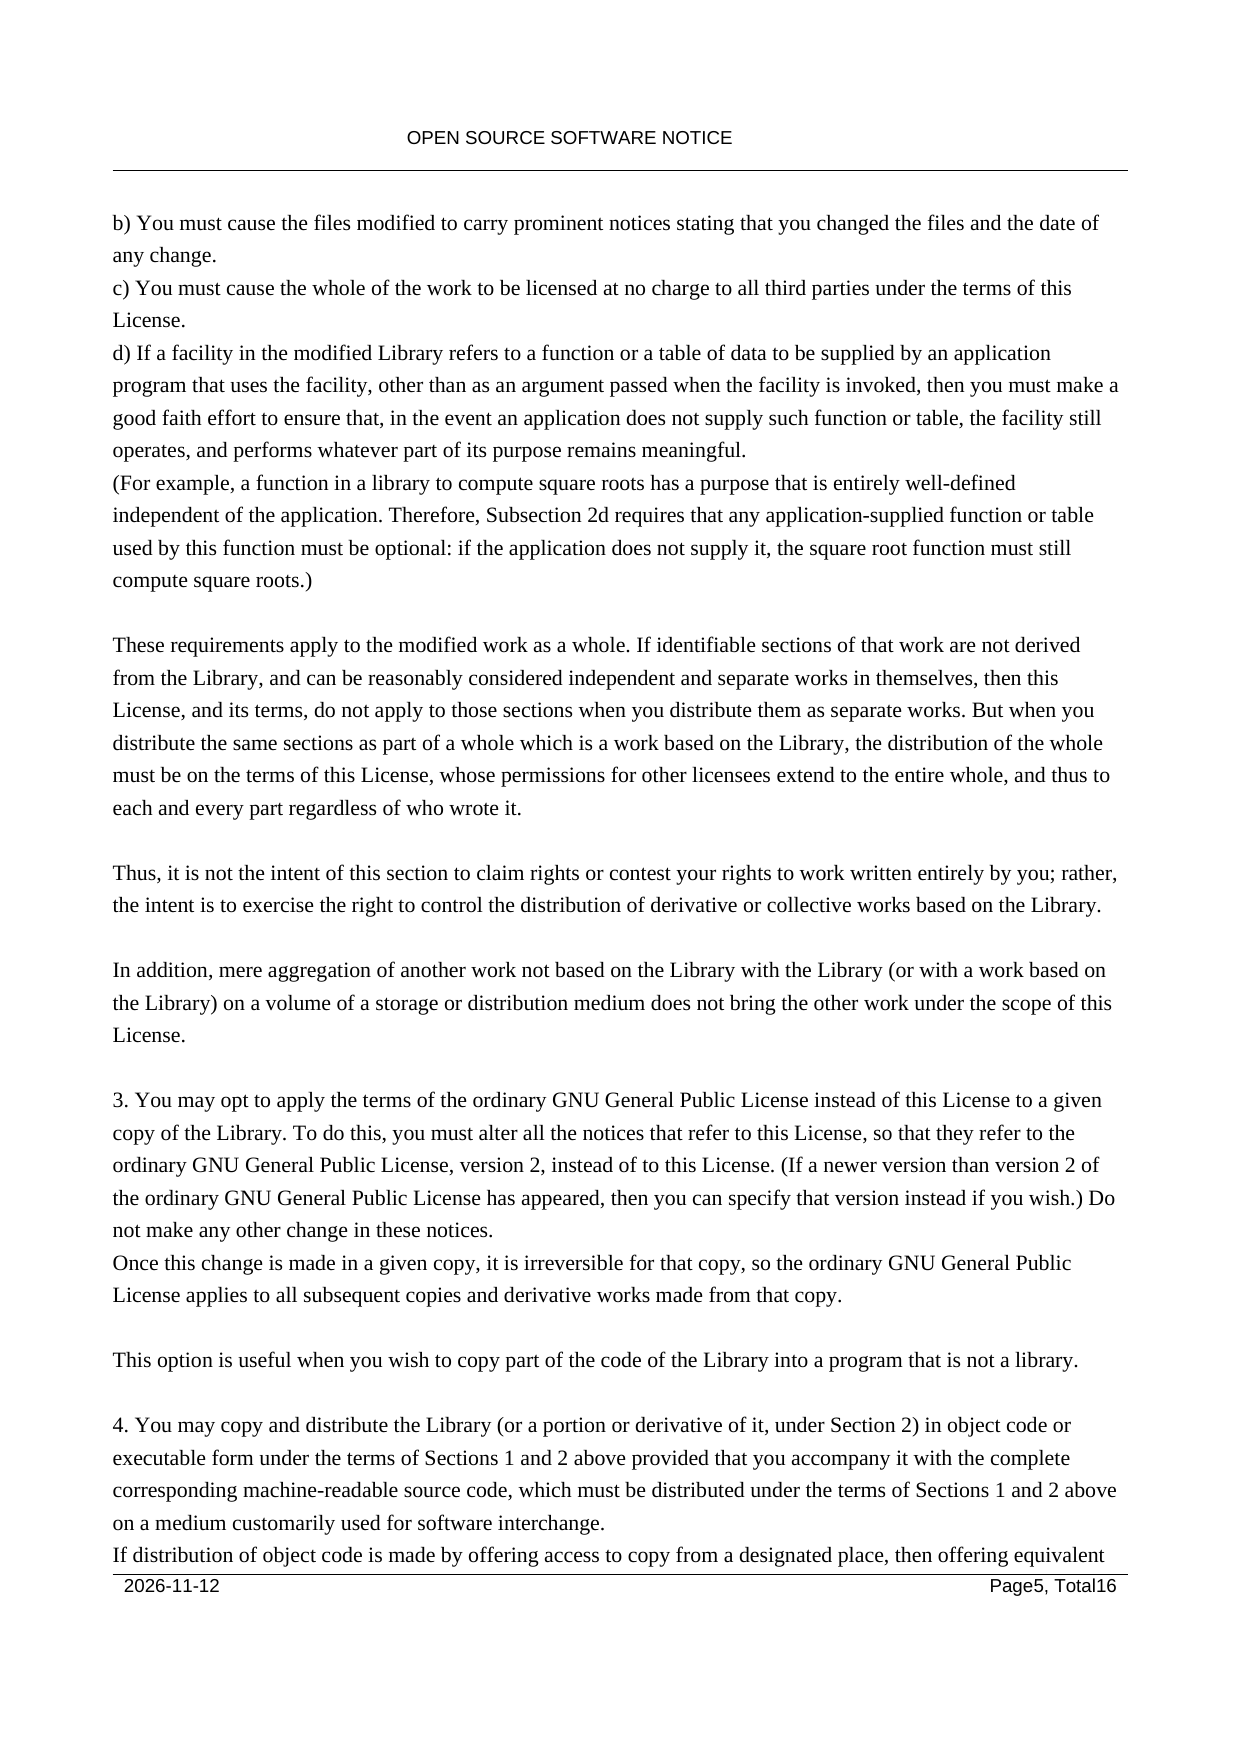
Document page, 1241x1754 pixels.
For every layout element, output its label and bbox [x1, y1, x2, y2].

text [112, 206, 1128, 1571]
